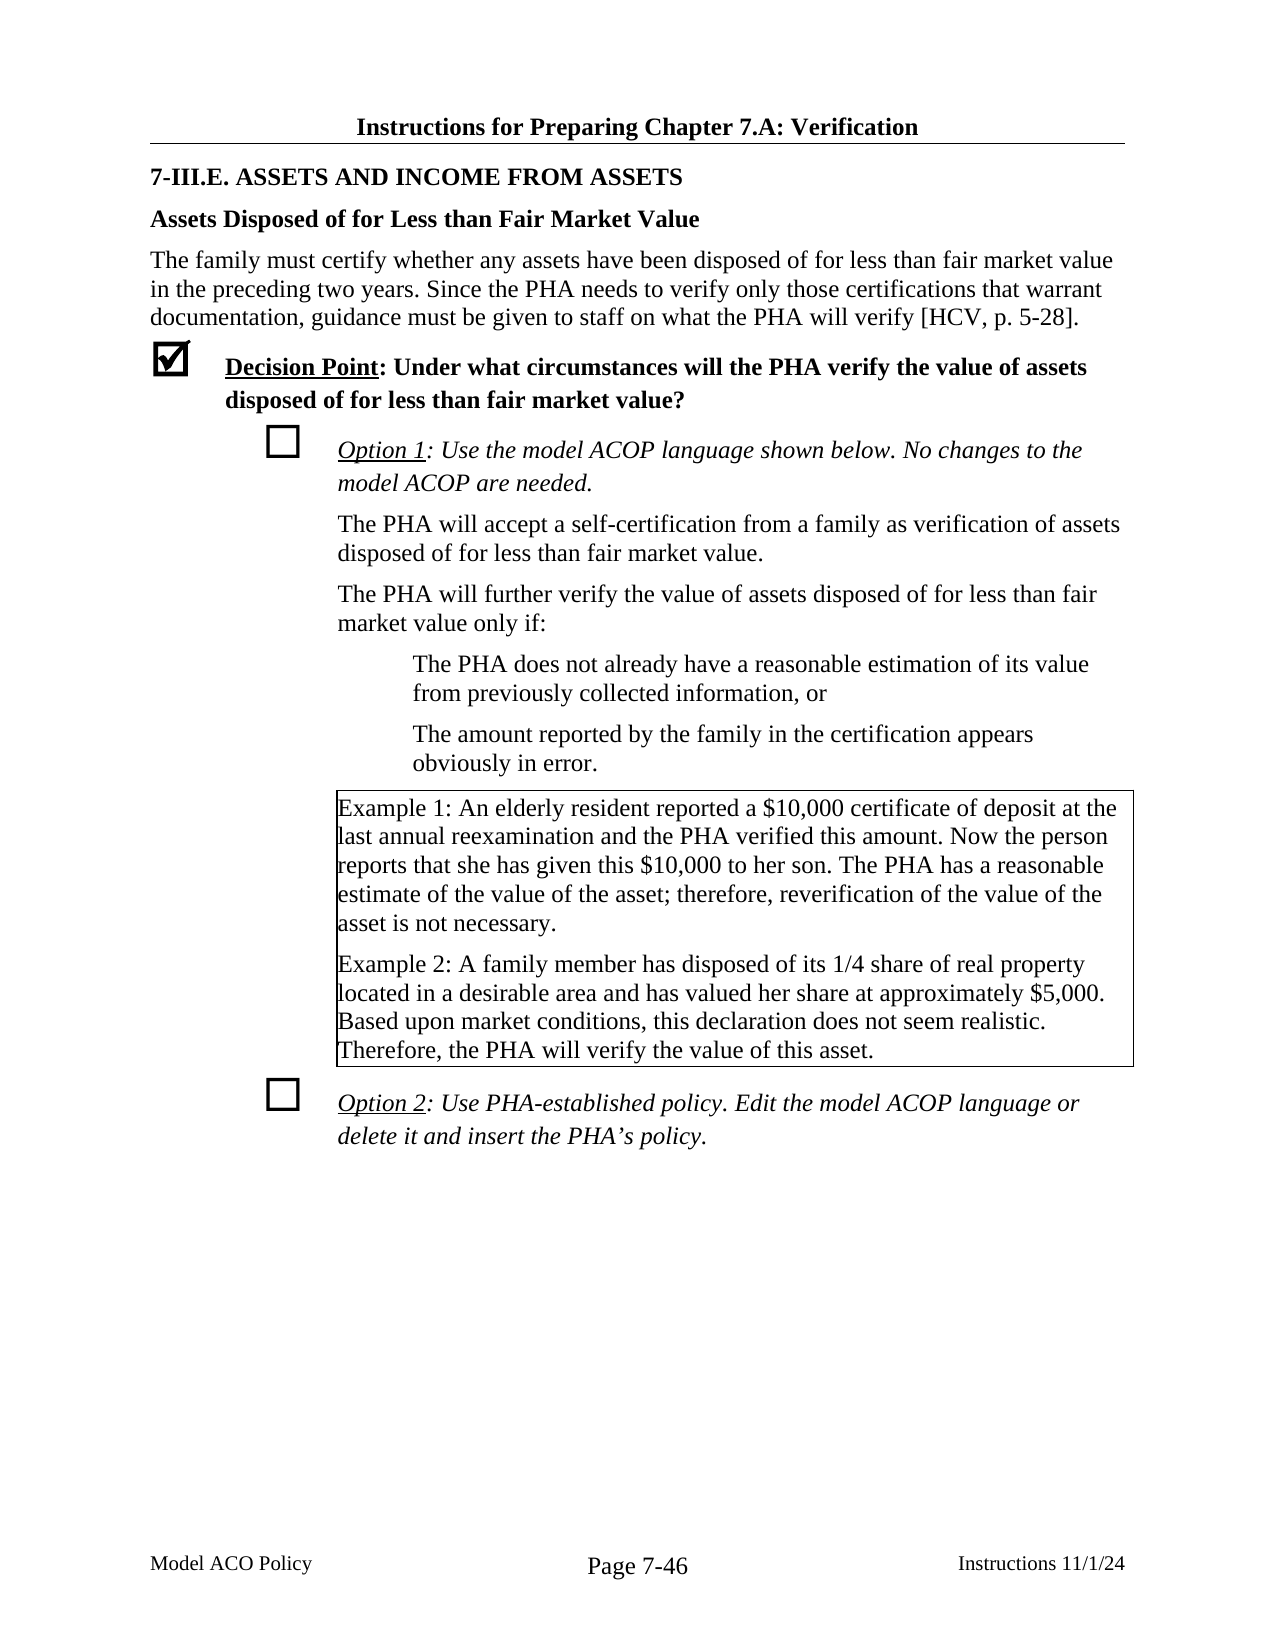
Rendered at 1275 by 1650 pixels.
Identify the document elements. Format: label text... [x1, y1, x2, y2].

text Example 1: An elderly resident reported a $10,000 certificate of deposit at the last annual reexamination and the PHA verified this amount. Now the person reports that she has given this $10,000 to her son. The PHA has a reasonable estimate of the value of the asset; therefore, reverification of the value of the asset is not necessary. [338, 791, 1133, 936]
text The PHA does not already have a reasonable estimation of its value from previously collected information, or [412, 649, 1125, 707]
text Option 2: Use PHA-established policy. Edit the model ACOP language or delete it and insert the PHA’s policy. [262, 1079, 1125, 1150]
text Option 1: Use the model ACOP language shown below. No changes to the model ACOP are needed. [262, 427, 1125, 497]
text The amount reported by the family in the certification appears obviously in error. [412, 719, 1125, 777]
text Assets Disposed of for Less than Fair Market Value [150, 204, 1125, 232]
text The family must certify whether any assets have been disposed of for less than fair market value in the preceding two years. Since the PHA needs to verify only those certifications that warrant documentation, guidance must be given to staff on what the PHA will verify [HCV, p. 5-28]. [150, 245, 1125, 331]
text Decision Point: Under what circumstances will the PHA verify the value of assets disposed of for less than fair market value? [150, 344, 1125, 414]
text The PHA will accept a self-certification from a family as verification of assets disposed of for less than fair market value. [337, 509, 1125, 567]
text 7-III.E. ASSETS AND INCOME FROM ASSETS [150, 162, 1125, 191]
text The PHA will further verify the value of assets disposed of for less than fair market value only if: [337, 579, 1125, 637]
text Example 2: A family member has disposed of its 1/4 share of real property located in a desirable area and has valued her share at approximately $5,000. Based upon market conditions, this declaration does not seem realistic. Therefore, the PHA will verify the value of this asset. [338, 946, 1133, 1066]
